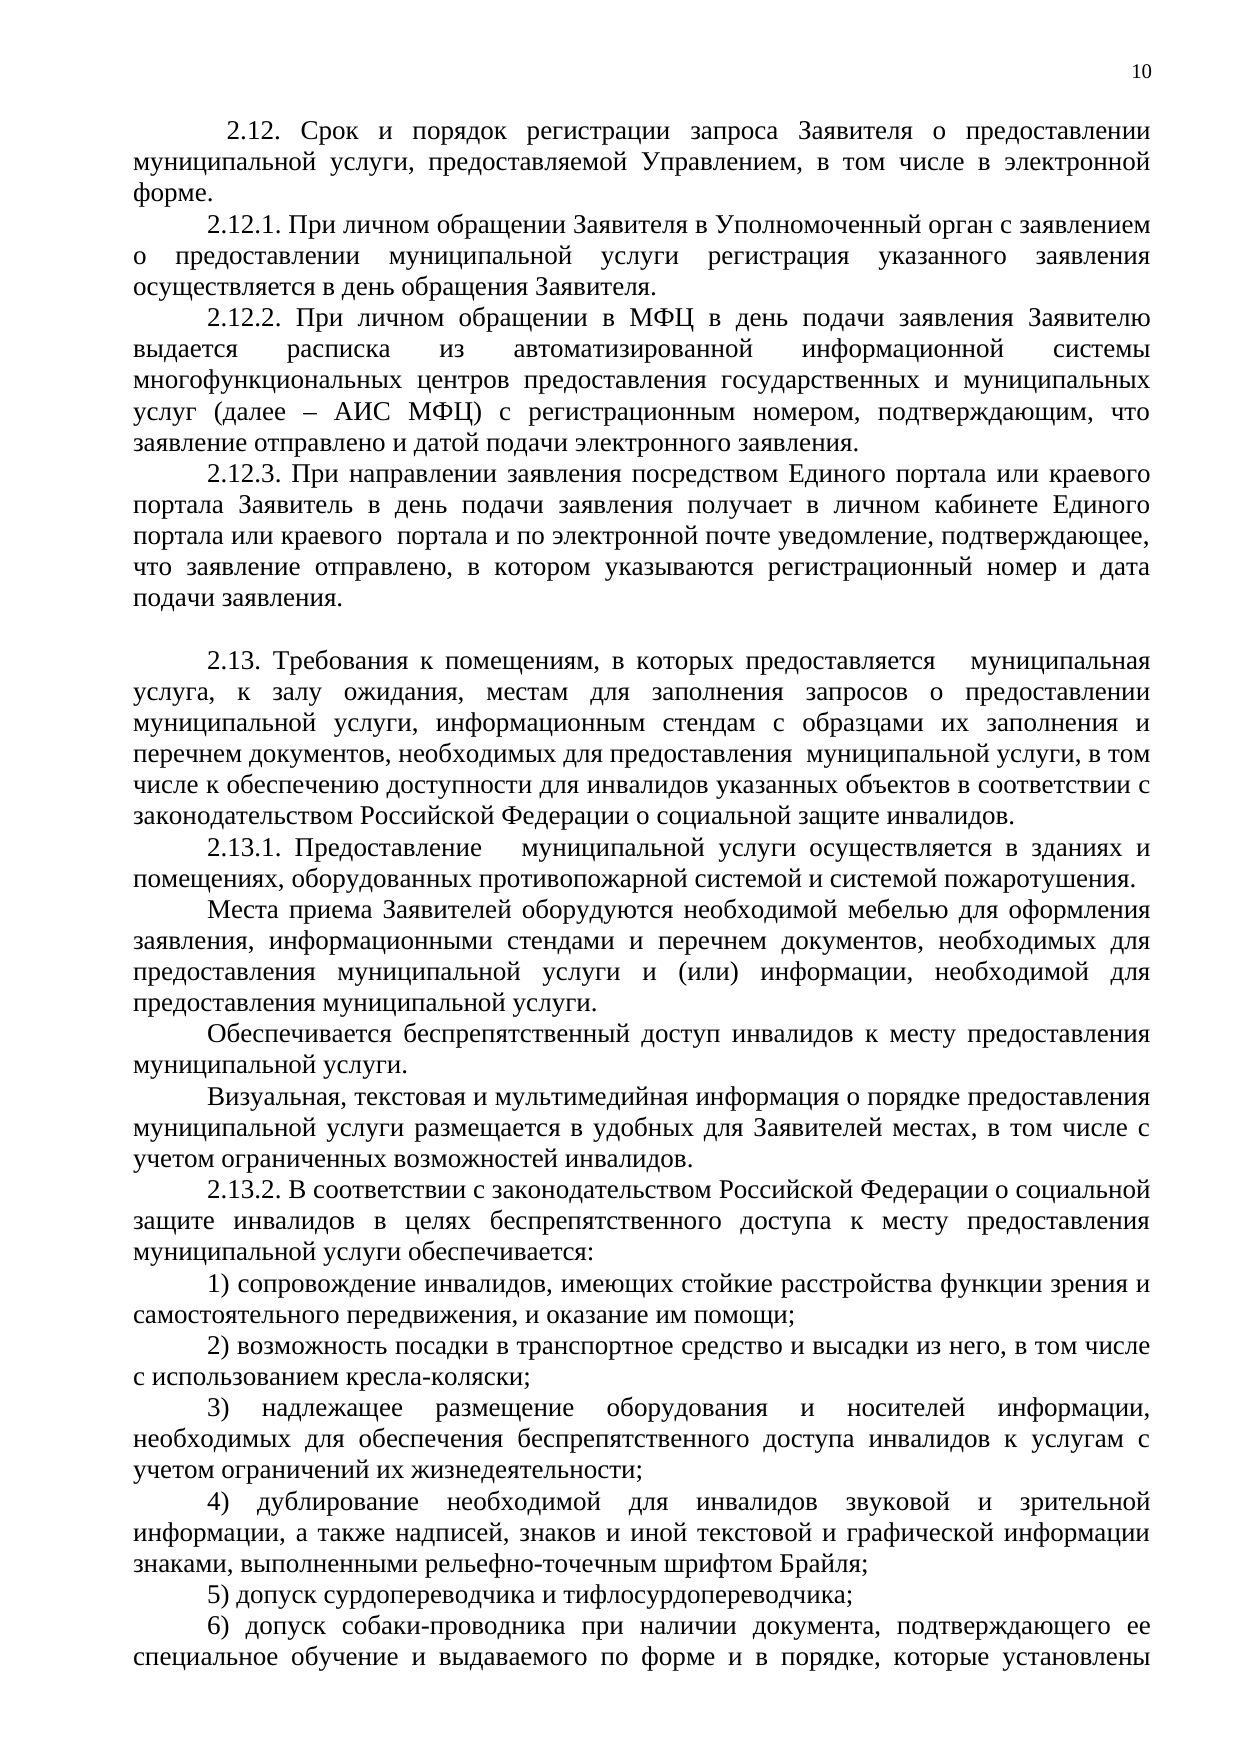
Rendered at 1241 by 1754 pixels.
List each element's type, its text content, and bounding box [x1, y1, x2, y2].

text 3) надлежащее размещение оборудования и носителей информации, необходимых для обеспечения беспрепятственного доступа инвалидов к услугам с учетом ограничений их жизнедеятельности; [133, 1391, 1152, 1485]
text 5) допуск сурдопереводчика и тифлосурдопереводчика; [133, 1578, 1152, 1609]
text Места приема Заявителей оборудуются необходимой мебелью для оформления заявления, информационными стендами и перечнем документов, необходимых для предоставления муниципальной услуги и (или) информации, необходимой для предоставления муниципальной услуги. [133, 893, 1152, 1017]
text 2.13.1. Предоставление муниципальной услуги осуществляется в зданиях и помещениях, оборудованных противопожарной системой и системой пожаротушения. [133, 831, 1152, 893]
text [133, 1609, 1152, 1672]
text 2.12.1. При личном обращении Заявителя в Уполномоченный орган с заявлением о предоставлении муниципальной услуги регистрация указанного заявления осуществляется в день обращения Заявителя. [133, 208, 1152, 301]
text Визуальная, текстовая и мультимедийная информация о порядке предоставления муниципальной услуги размещается в удобных для Заявителей местах, в том числе с учетом ограниченных возможностей инвалидов. [133, 1080, 1152, 1173]
text 2) возможность посадки в транспортное средство и высадки из него, в том числе с использованием кресла-коляски; [133, 1329, 1152, 1391]
text 2.13. Требования к помещениям, в которых предоставляется муниципальная услуга, к залу ожидания, местам для заполнения запросов о предоставлении муниципальной услуги, информационным стендам с образцами их заполнения и перечнем документов, необходимых для предоставления муниципальной услуги, в том числе к обеспечению доступности для инвалидов указанных объектов в соответствии с законодательством Российской Федерации о социальной защите инвалидов. [133, 644, 1152, 831]
text Обеспечивается беспрепятственный доступ инвалидов к месту предоставления муниципальной услуги. [133, 1017, 1152, 1080]
text 2.12.2. При личном обращении в МФЦ в день подачи заявления Заявителю выдается расписка из автоматизированной информационной системы многофункциональных центров предоставления государственных и муниципальных услуг (далее – АИС МФЦ) с регистрационным номером, подтверждающим, что заявление отправлено и датой подачи электронного заявления. [133, 301, 1152, 457]
text 2.12. Срок и порядок регистрации запроса Заявителя о предоставлении муниципальной услуги, предоставляемой Управлением, в том числе в электронной форме. [133, 114, 1152, 208]
text 2.12.3. При направлении заявления посредством Единого портала или краевого портала Заявитель в день подачи заявления получает в личном кабинете Единого портала или краевого портала и по электронной почте уведомление, подтверждающее, что заявление отправлено, в котором указываются регистрационный номер и дата подачи заявления. [133, 457, 1152, 613]
text 1) сопровождение инвалидов, имеющих стойкие расстройства функции зрения и самостоятельного передвижения, и оказание им помощи; [133, 1267, 1152, 1329]
text 4) дублирование необходимой для инвалидов звуковой и зрительной информации, а также надписей, знаков и иной текстовой и графической информации знаками, выполненными рельефно-точечным шрифтом Брайля; [133, 1485, 1152, 1578]
text 2.13.2. В соответствии с законодательством Российской Федерации о социальной защите инвалидов в целях беспрепятственного доступа к месту предоставления муниципальной услуги обеспечивается: [133, 1173, 1152, 1267]
